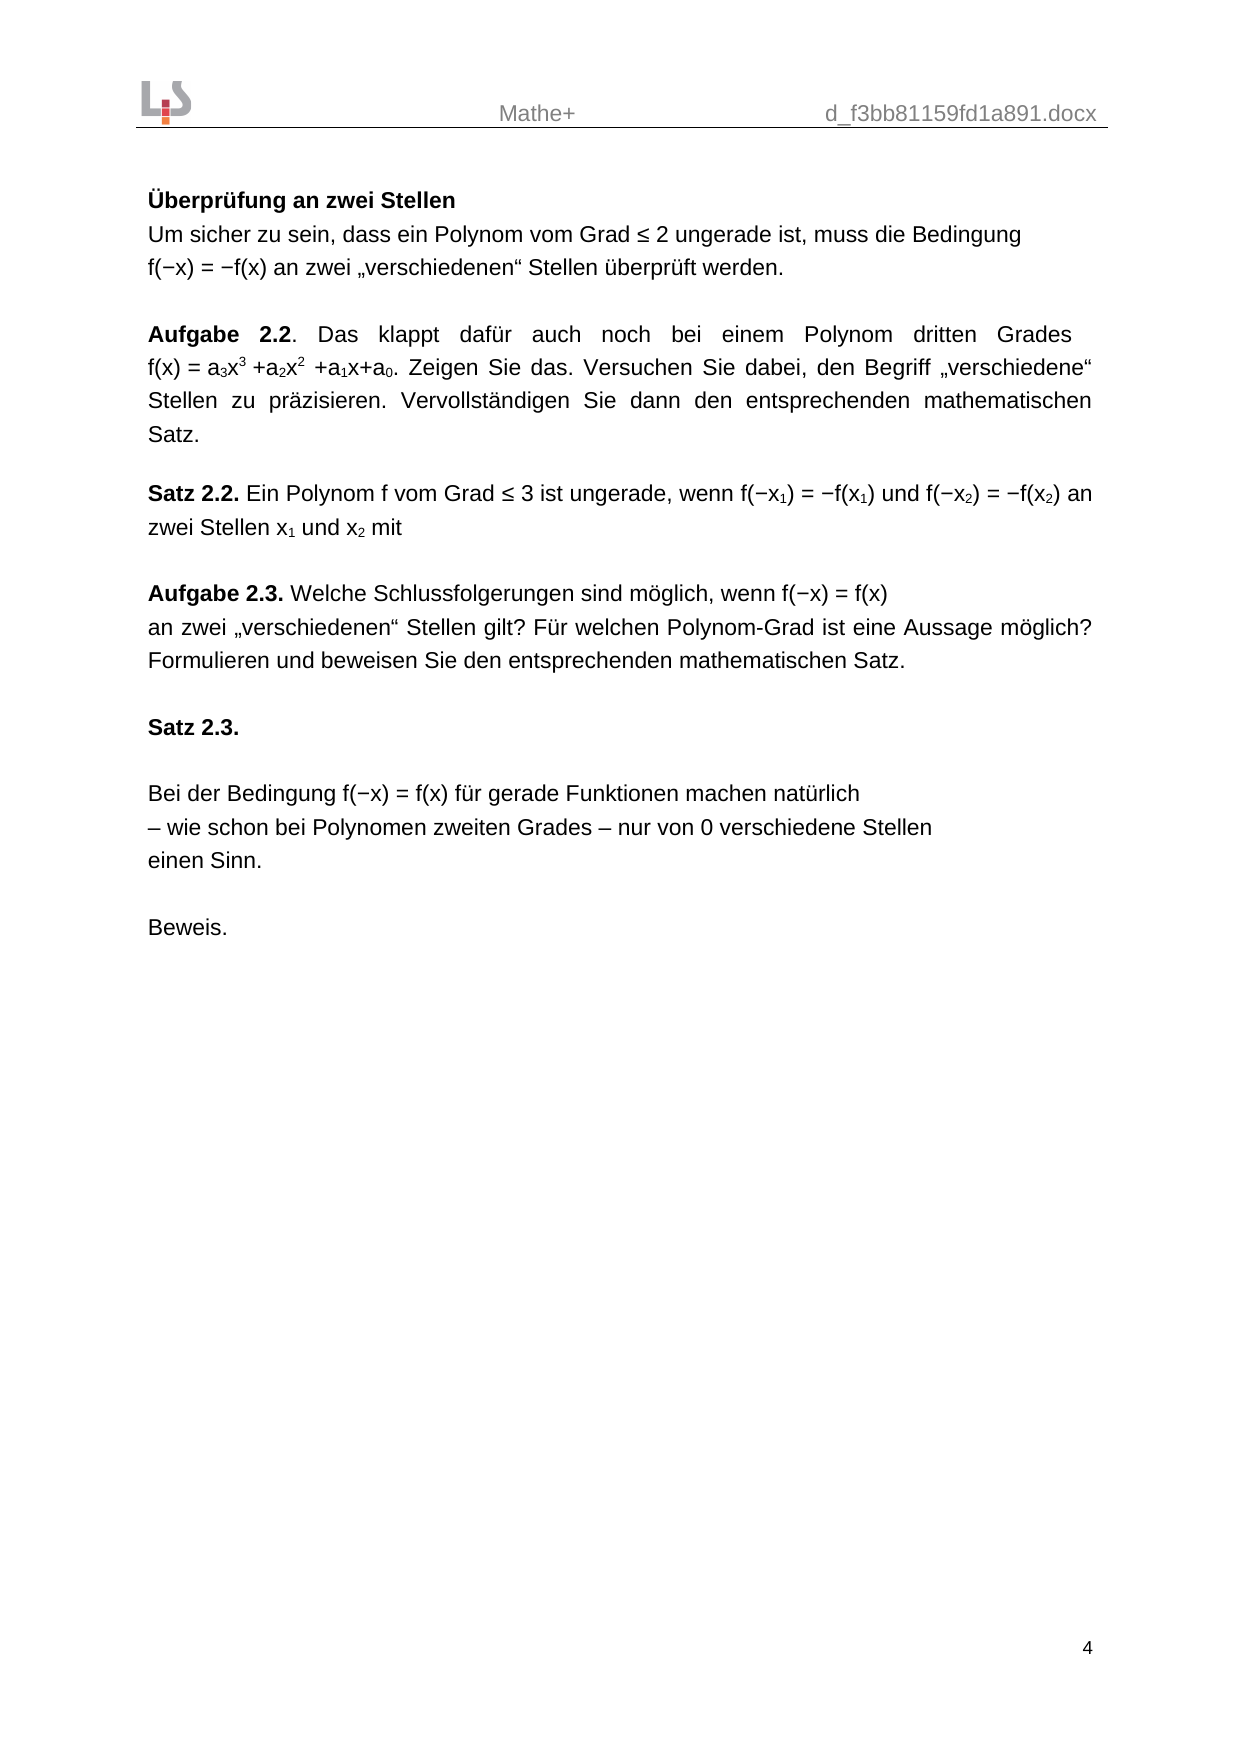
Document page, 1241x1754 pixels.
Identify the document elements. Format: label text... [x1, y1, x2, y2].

text Aufgabe 2.2. Das klappt dafür auch noch bei einem Polynom dritten Grades f(x) = a3x3 +a2x2 +a1x+a0. Zeigen Sie das. Versuchen Sie dabei, den Begriff „verschiedene“ Stellen zu präzisieren. Vervollständigen Sie dann den entsprechenden mathematischen Satz. [148, 314, 1092, 447]
text Um sicher zu sein, dass ein Polynom vom Grad ≤ 2 ungerade ist, muss die Bedingung [148, 214, 1092, 247]
picture [141, 81, 192, 125]
text Aufgabe 2.3. Welche Schlussfolgerungen sind möglich, wenn f(−x) = f(x) [148, 573, 1092, 607]
text – wie schon bei Polynomen zweiten Grades – nur von 0 verschiedene Stellen [148, 807, 1092, 840]
text f(−x) = −f(x) an zwei „verschiedenen“ Stellen überprüft werden. [148, 247, 1092, 280]
text Überprüfung an zwei Stellen [148, 180, 1092, 214]
text Satz 2.2. Ein Polynom f vom Grad ≤ 3 ist ungerade, wenn f(−x1) = −f(x1) und f(−x2) = −f(x2) an zwei Stellen x1 und x2 mit [148, 473, 1092, 540]
text an zwei „verschiedenen“ Stellen gilt? Für welchen Polynom-Grad ist eine Aussage möglich? Formulieren und beweisen Sie den entsprechenden mathematischen Satz. [148, 607, 1092, 673]
text Beweis. [148, 907, 1092, 940]
text Satz 2.3. [148, 707, 1092, 740]
text Bei der Bedingung f(−x) = f(x) für gerade Funktionen machen natürlich [148, 773, 1092, 807]
text einen Sinn. [148, 840, 1092, 873]
